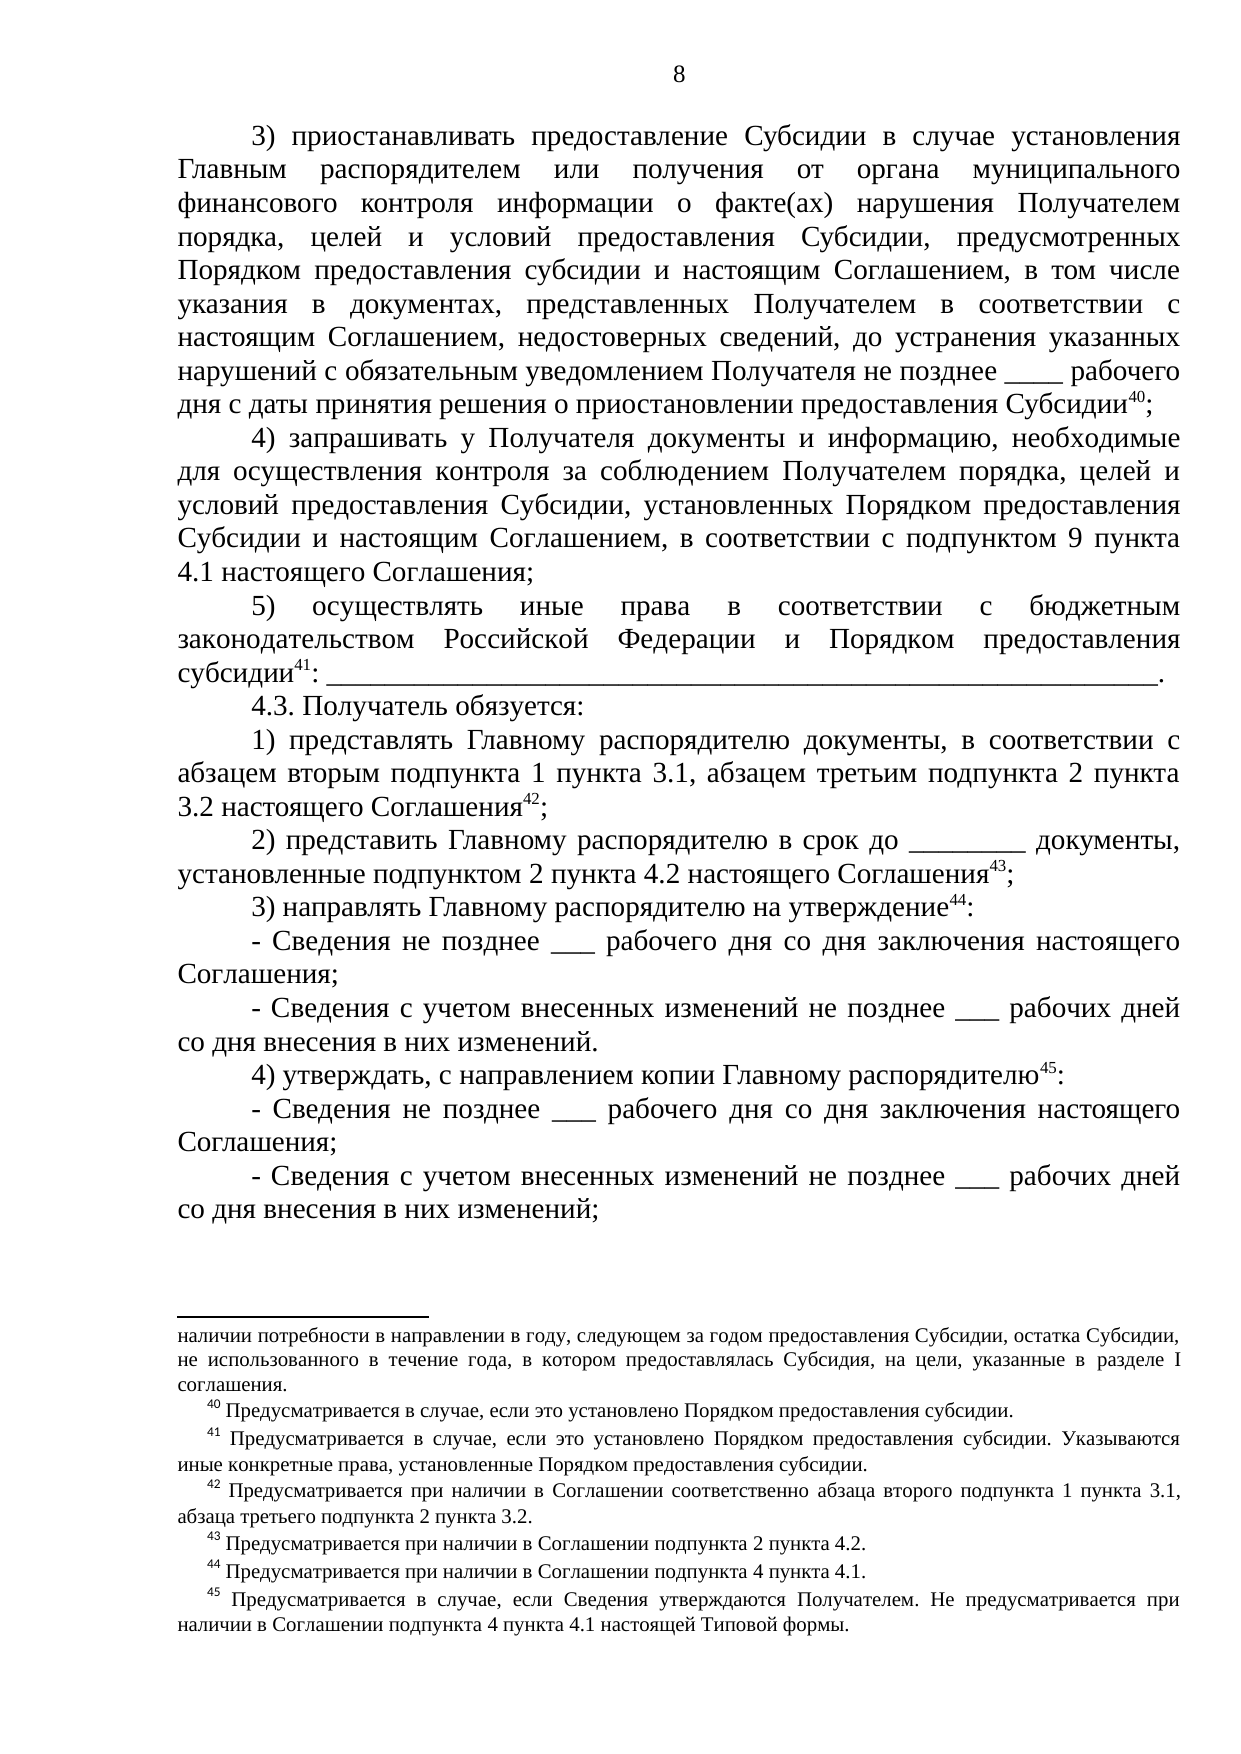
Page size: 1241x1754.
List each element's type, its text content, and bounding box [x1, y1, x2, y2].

subtitle - Сведения не позднее ___ рабочего дня со дня заключения настоящего Соглашения; [177, 1091, 1181, 1158]
subtitle 2) представить Главному распорядителю в срок до ________ документы, установленные подпунктом 2 пункта 4.2 настоящего Соглашения; [177, 822, 1181, 889]
text - Сведения с учетом внесенных изменений не позднее ___ рабочих дней со дня внесения в них изменений. [177, 990, 1181, 1057]
subtitle 3) приостанавливать предоставление Субсидии в случае установления Главным распорядителем или получения от органа муниципального финансового контроля информации о факте(ах) нарушения Получателем порядка, целей и условий предоставления Субсидии, предусмотренных Порядком предоставления субсидии и настоящим Соглашением, в том числе указания в документах, представленных Получателем в соответствии с настоящим Соглашением, недостоверных сведений, до устранения указанных нарушений с обязательным уведомлением Получателя не позднее ____ рабочего дня с даты принятия решения о приостановлении предоставления Субсидии; [177, 118, 1181, 420]
subtitle 4) утверждать, с направлением копии Главному распорядителю: [177, 1057, 1181, 1091]
text 5) осуществлять иные права в соответствии с бюджетным законодательством Российской Федерации и Порядком предоставления субсидии: _________________________________________________________. [177, 588, 1181, 688]
text 4.3. Получатель обязуется: [177, 688, 1181, 722]
text 4) запрашивать у Получателя документы и информацию, необходимые для осуществления контроля за соблюдением Получателем порядка, целей и условий предоставления Субсидии, установленных Порядком предоставления Субсидии и настоящим Соглашением, в соответствии с подпунктом 9 пункта 4.1 настоящего Соглашения; [177, 420, 1181, 588]
text - Сведения с учетом внесенных изменений не позднее ___ рабочих дней со дня внесения в них изменений; [177, 1158, 1181, 1225]
subtitle 1) представлять Главному распорядителю документы, в соответствии с абзацем вторым подпункта 1 пункта 3.1, абзацем третьим подпункта 2 пункта 3.2 настоящего Соглашения; [177, 722, 1181, 822]
text - Сведения не позднее ___ рабочего дня со дня заключения настоящего Соглашения; [177, 923, 1181, 990]
subtitle 3) направлять Главному распорядителю на утверждение: [177, 889, 1181, 923]
